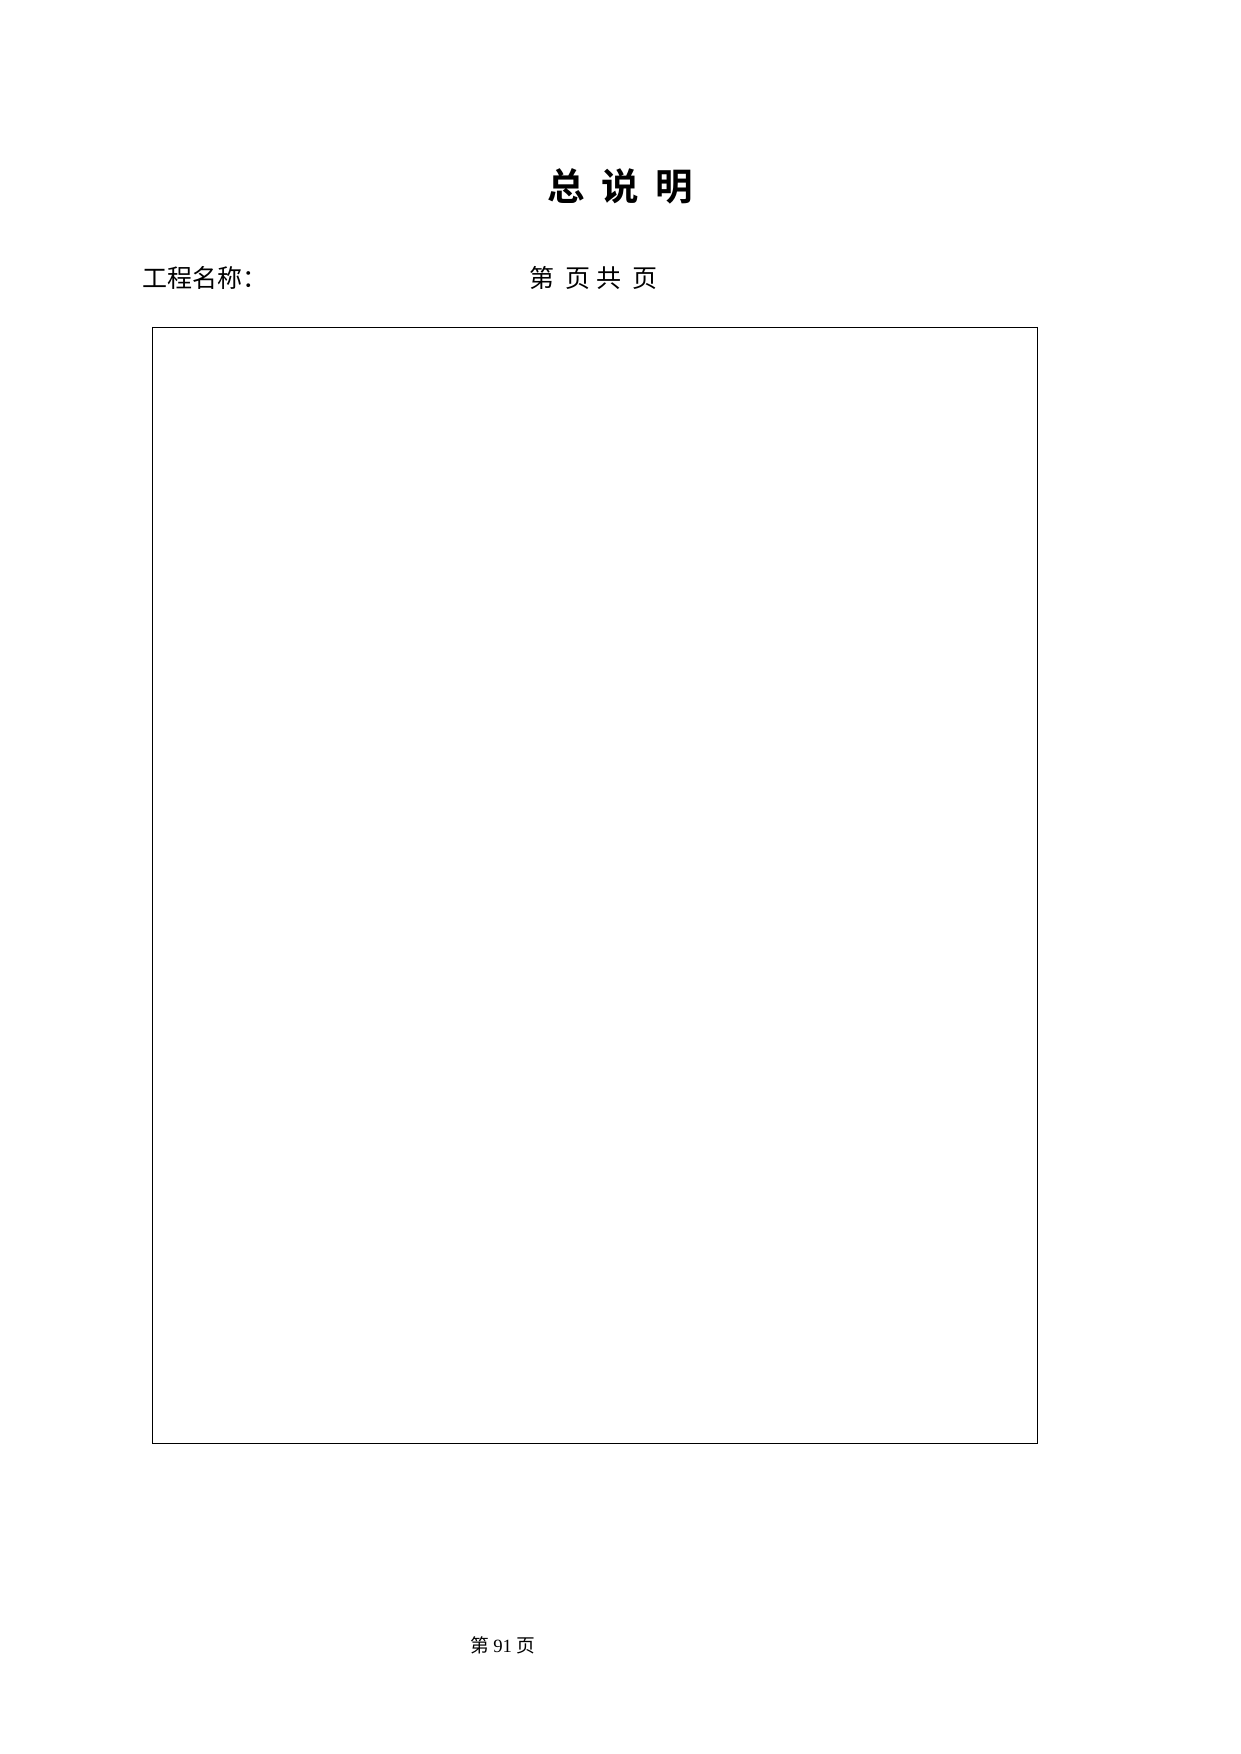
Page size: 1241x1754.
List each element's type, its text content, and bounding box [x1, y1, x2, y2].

text 总 说 明 [142, 152, 1098, 217]
text 工程名称： 第 页 共 页 [142, 244, 1098, 309]
table_header [153, 328, 1037, 1443]
